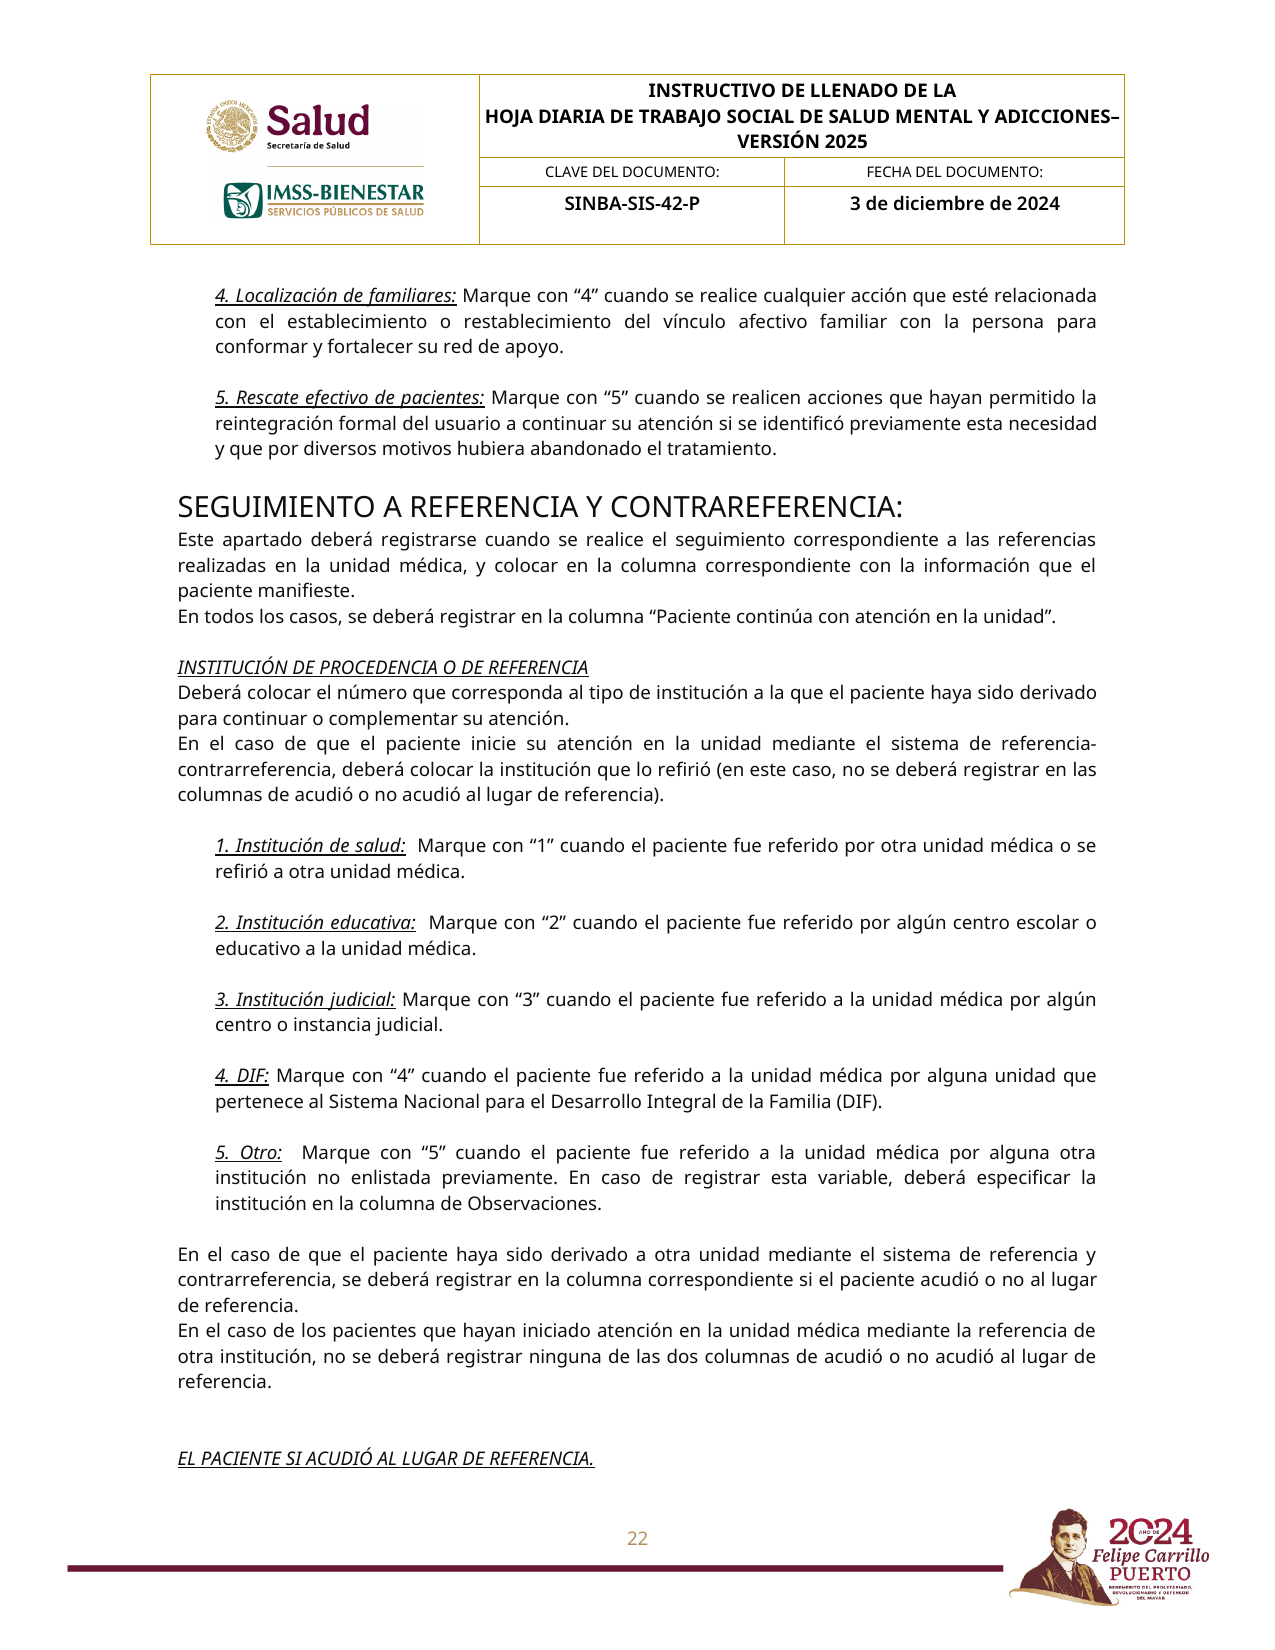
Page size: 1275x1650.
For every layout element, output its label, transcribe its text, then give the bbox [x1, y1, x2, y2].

text 1. Institución de salud: Marque con “1” cuando el paciente fue referido por otra unidad médica o se refirió a otra unidad médica. [215, 833, 1098, 884]
text Este apartado deberá registrarse cuando se realice el seguimiento correspondiente a las referencias realizadas en la unidad médica, y colocar en la columna correspondiente con la información que el paciente manifieste. [177, 526, 1098, 603]
text SEGUIMIENTO A REFERENCIA Y CONTRAREFERENCIA: [177, 487, 1098, 526]
text 5. Otro: Marque con “5” cuando el paciente fue referido a la unidad médica por alguna otra institución no enlistada previamente. En caso de registrar esta variable, deberá especificar la institución en la columna de Observaciones. [215, 1139, 1098, 1216]
text 5. Rescate efectivo de pacientes: Marque con “5” cuando se realicen acciones que hayan permitido la reintegración formal del usuario a continuar su atención si se identificó previamente esta necesidad y que por diversos motivos hubiera abandonado el tratamiento. [215, 385, 1098, 461]
text En el caso de que el paciente haya sido derivado a otra unidad mediante el sistema de referencia y contrarreferencia, se deberá registrar en la columna correspondiente si el paciente acudió o no al lugar de referencia. [177, 1241, 1098, 1318]
text En todos los casos, se deberá registrar en la columna “Paciente continúa con atención en la unidad”. [177, 603, 1098, 628]
text Deberá colocar el número que corresponda al tipo de institución a la que el paciente haya sido derivado para continuar o complementar su atención. [177, 679, 1098, 731]
text EL PACIENTE SI ACUDIÓ AL LUGAR DE REFERENCIA. [177, 1445, 1098, 1471]
text 3. Institución judicial: Marque con “3” cuando el paciente fue referido a la unidad médica por algún centro o instancia judicial. [215, 986, 1098, 1037]
text INSTITUCIÓN DE PROCEDENCIA O DE REFERENCIA [177, 654, 1098, 679]
text 2. Institución educativa: Marque con “2” cuando el paciente fue referido por algún centro escolar o educativo a la unidad médica. [215, 909, 1098, 960]
text En el caso de los pacientes que hayan iniciado atención en la unidad médica mediante la referencia de otra institución, no se deberá registrar ninguna de las dos columnas de acudió o no acudió al lugar de referencia. [177, 1318, 1098, 1394]
picture [206, 100, 424, 219]
text 4. Localización de familiares: Marque con “4” cuando se realice cualquier acción que esté relacionada con el establecimiento o restablecimiento del vínculo afectivo familiar con la persona para conformar y fortalecer su red de apoyo. [215, 283, 1098, 359]
text 4. DIF: Marque con “4” cuando el paciente fue referido a la unidad médica por alguna unidad que pertenece al Sistema Nacional para el Desarrollo Integral de la Familia (DIF). [215, 1062, 1098, 1113]
picture [0, 1497, 1275, 1650]
text En el caso de que el paciente inicie su atención en la unidad mediante el sistema de referencia-contrarreferencia, deberá colocar la institución que lo refirió (en este caso, no se deberá registrar en las columnas de acudió o no acudió al lugar de referencia). [177, 731, 1098, 807]
